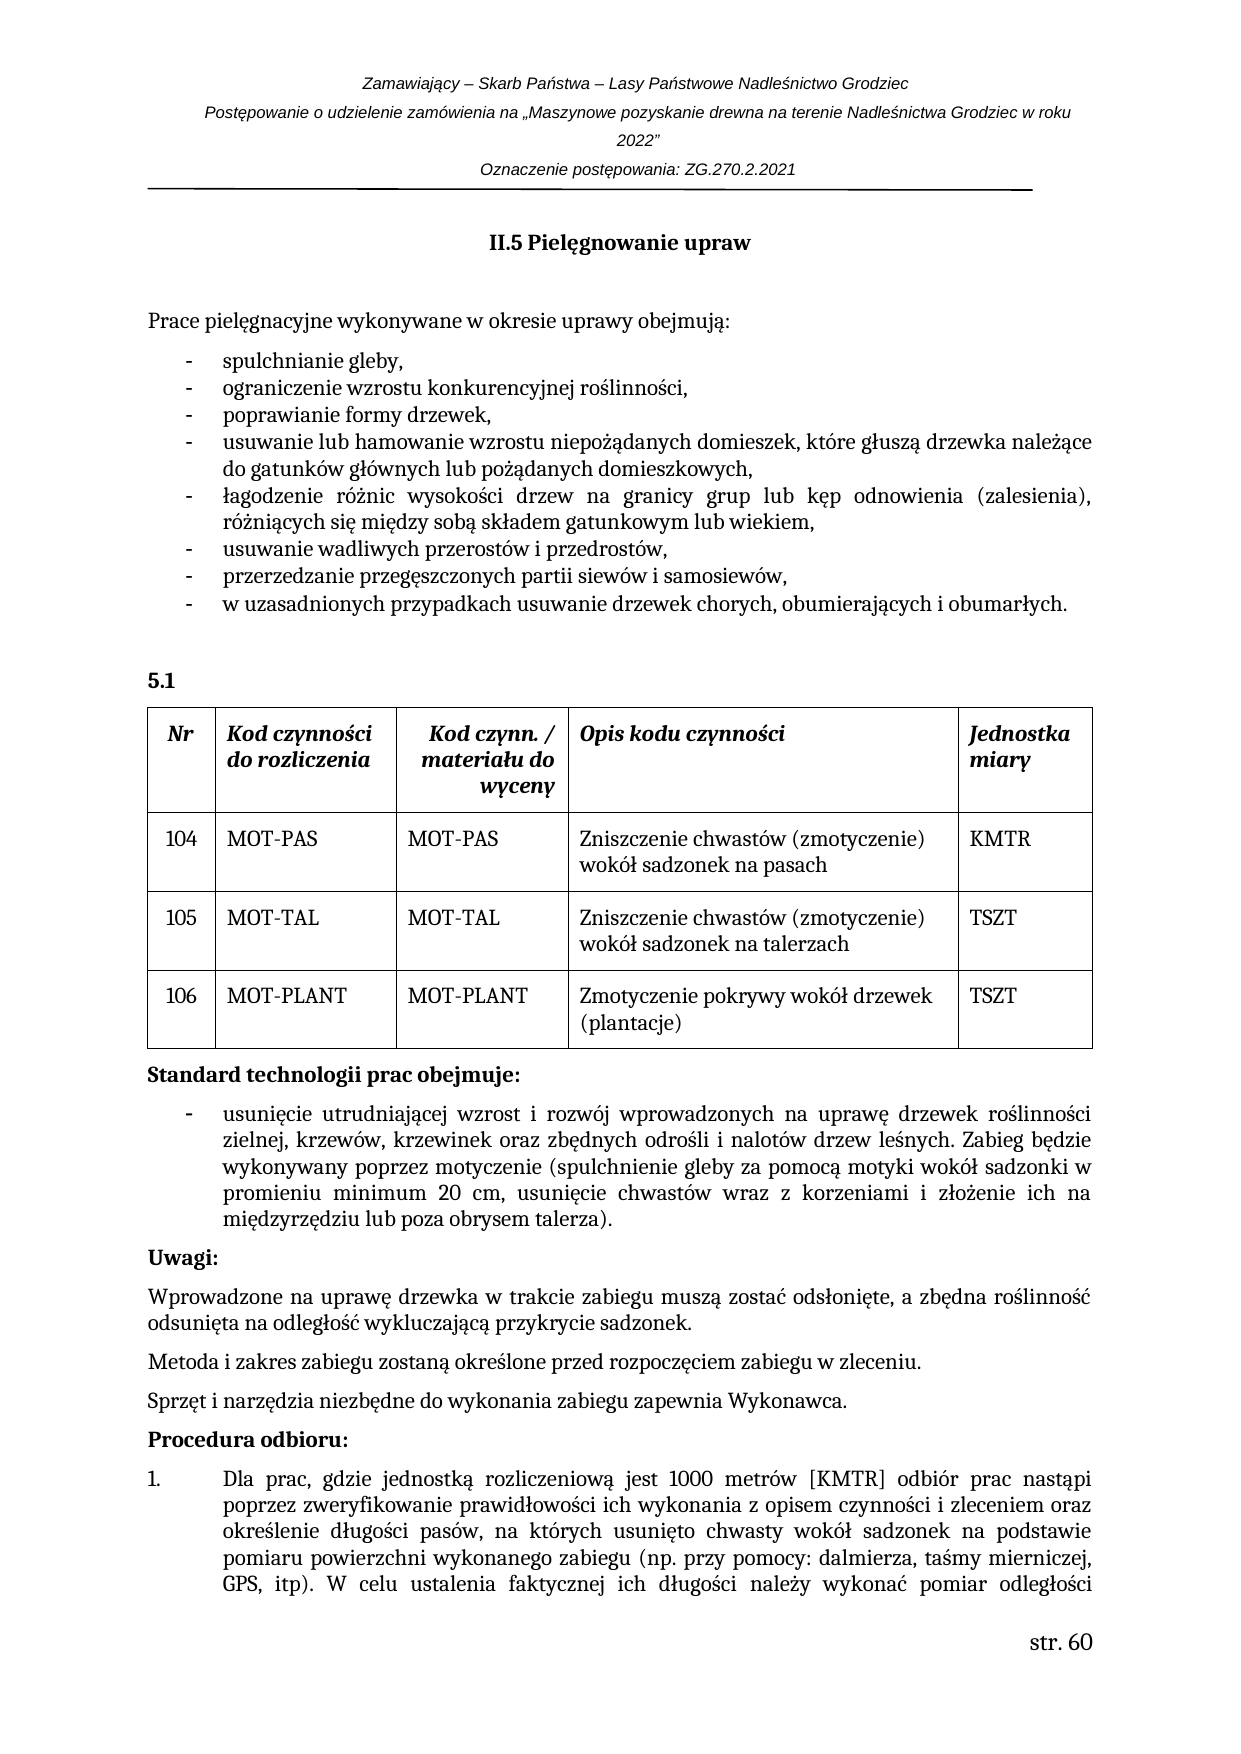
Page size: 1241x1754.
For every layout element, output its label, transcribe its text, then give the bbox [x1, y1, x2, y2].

text Sprzęt i narzędzia niezbędne do wykonania zabiegu zapewnia Wykonawca. [148, 1388, 1093, 1414]
text II.5 Pielęgnowanie upraw [148, 230, 1093, 256]
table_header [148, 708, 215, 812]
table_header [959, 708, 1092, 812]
text Standard technologii prac obejmuje: [148, 1062, 1093, 1088]
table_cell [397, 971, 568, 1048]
list poprawianie formy drzewek, [185, 401, 1093, 428]
list łagodzenie różnic wysokości drzew na granicy grup lub kęp odnowienia (zalesienia), różniących się między sobą składem gatunkowym lub wiekiem, [185, 482, 1093, 535]
text Wprowadzone na uprawę drzewka w trakcie zabiegu muszą zostać odsłonięte, a zbędna roślinność odsunięta na odległość wykluczającą przykrycie sadzonek. [148, 1284, 1093, 1337]
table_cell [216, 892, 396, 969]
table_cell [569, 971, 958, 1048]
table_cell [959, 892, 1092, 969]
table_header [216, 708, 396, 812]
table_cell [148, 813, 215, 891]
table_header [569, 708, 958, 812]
text 5.1 [148, 668, 1093, 694]
text Procedura odbioru: [148, 1427, 1093, 1453]
list ograniczenie wzrostu konkurencyjnej roślinności, [185, 374, 1093, 401]
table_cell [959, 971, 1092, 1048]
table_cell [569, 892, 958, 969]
text Metoda i zakres zabiegu zostaną określone przed rozpoczęciem zabiegu w zleceniu. [148, 1349, 1093, 1375]
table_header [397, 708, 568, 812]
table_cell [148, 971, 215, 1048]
list w uzasadnionych przypadkach usuwanie drzewek chorych, obumierających i obumarłych. [185, 589, 1093, 617]
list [148, 1466, 1093, 1597]
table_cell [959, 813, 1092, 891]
list przerzedzanie przegęszczonych partii siewów i samosiewów, [185, 562, 1093, 589]
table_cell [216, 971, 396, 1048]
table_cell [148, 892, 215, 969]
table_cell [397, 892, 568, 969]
list usuwanie lub hamowanie wzrostu niepożądanych domieszek, które głuszą drzewka należące do gatunków głównych lub pożądanych domieszkowych, [185, 428, 1093, 482]
list usunięcie utrudniającej wzrost i rozwój wprowadzonych na uprawę drzewek roślinności zielnej, krzewów, krzewinek oraz zbędnych odrośli i nalotów drzew leśnych. Zabieg będzie wykonywany poprzez motyczenie (spulchnienie gleby za pomocą motyki wokół sadzonki w promieniu minimum 20 cm, usunięcie chwastów wraz z korzeniami i złożenie ich na międzyrzędziu lub poza obrysem talerza). [185, 1101, 1093, 1232]
text Uwagi: [148, 1245, 1093, 1271]
list usuwanie wadliwych przerostów i przedrostów, [185, 535, 1093, 562]
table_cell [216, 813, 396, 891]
text Prace pielęgnacyjne wykonywane w okresie uprawy obejmują: [148, 308, 1093, 334]
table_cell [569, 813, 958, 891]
list spulchnianie gleby, [185, 347, 1093, 374]
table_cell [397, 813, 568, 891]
